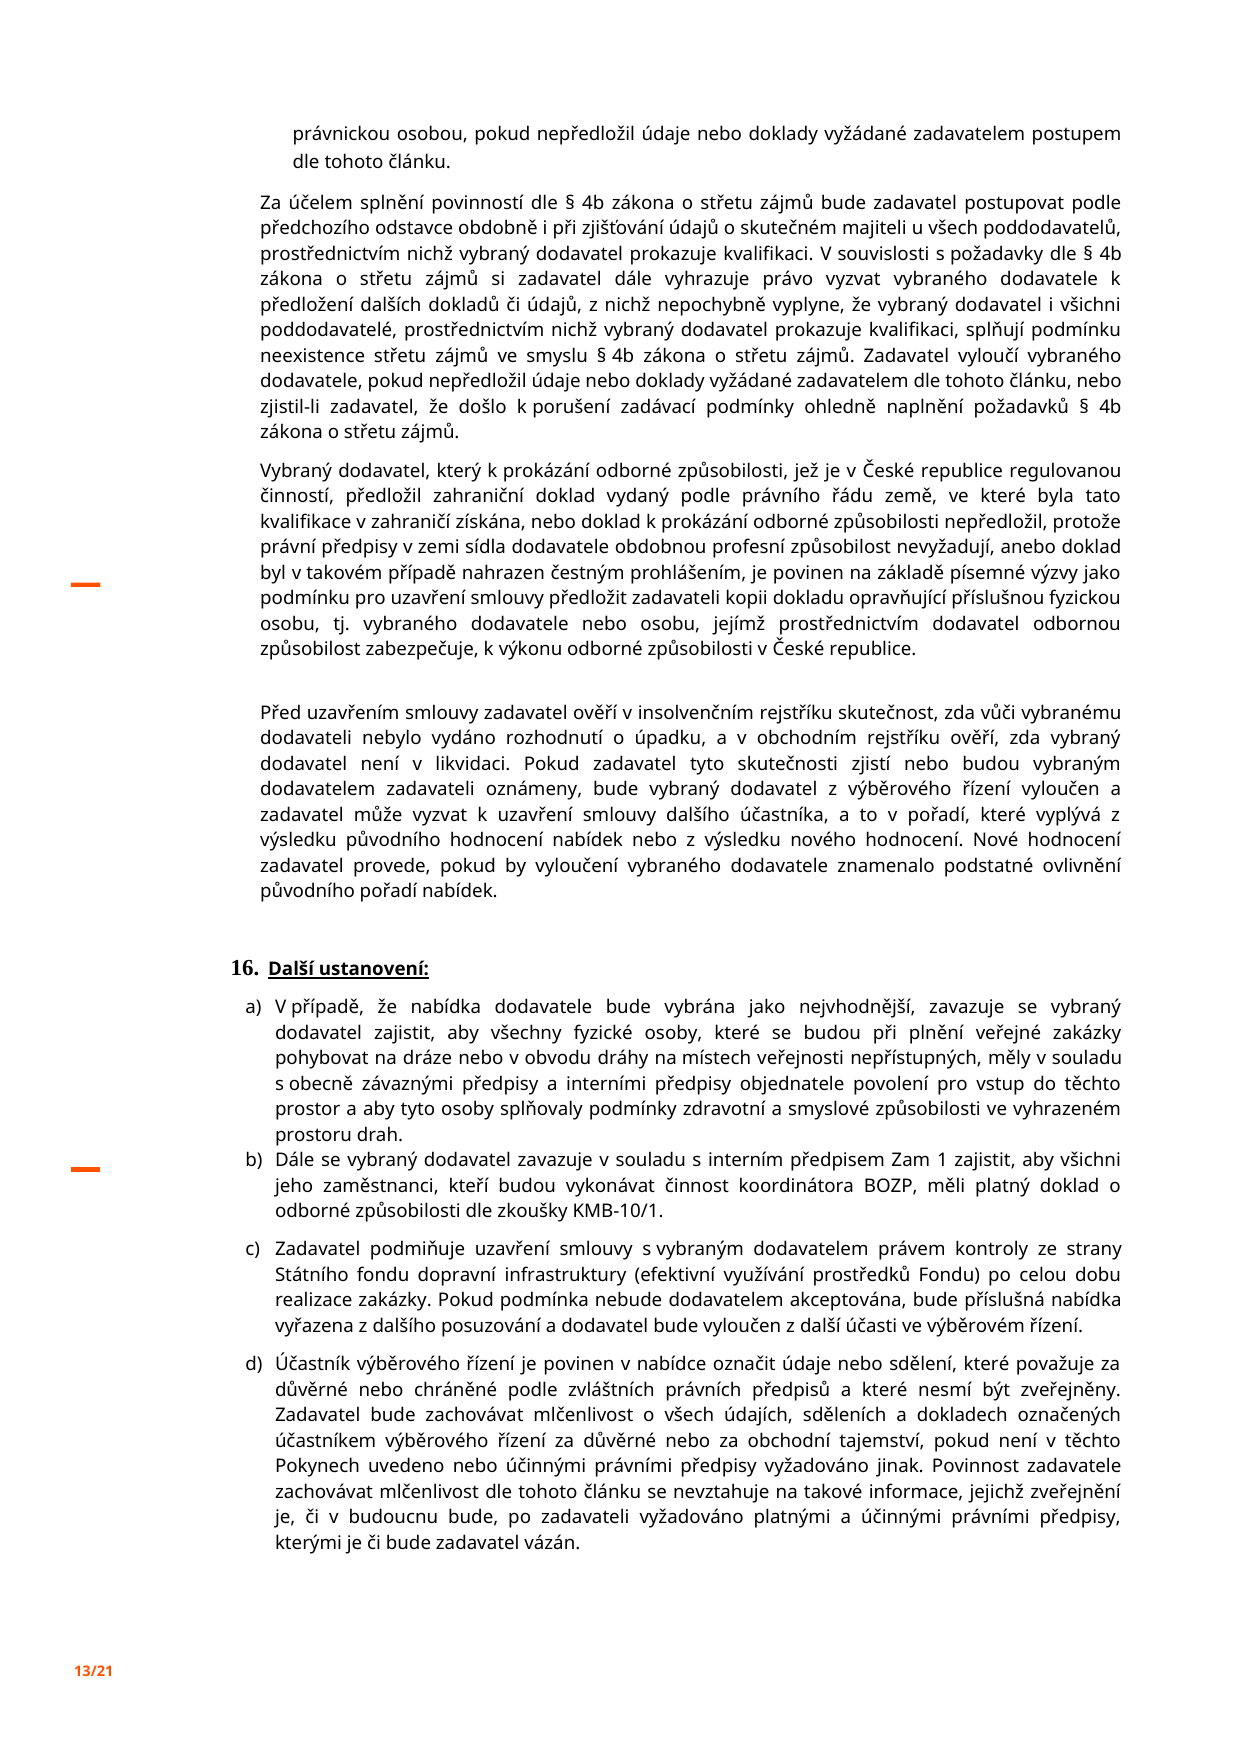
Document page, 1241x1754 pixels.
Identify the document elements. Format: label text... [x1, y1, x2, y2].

list Účastník výběrového řízení je povinen v nabídce označit údaje nebo sdělení, které považuje za důvěrné nebo chráněné podle zvláštních právních předpisů a které nesmí být zveřejněny. Zadavatel bude zachovávat mlčenlivost o všech údajích, sděleních a dokladech označených účastníkem výběrového řízení za důvěrné nebo za obchodní tajemství, pokud není v těchto Pokynech uvedeno nebo účinnými právními předpisy vyžadováno jinak. Povinnost zadavatele zachovávat mlčenlivost dle tohoto článku se nevztahuje na takové informace, jejichž zveřejnění je, či v budoucnu bude, po zadavateli vyžadováno platnými a účinnými právními předpisy, kterými je či bude zadavatel vázán. [245, 1350, 1122, 1554]
text Vybraný dodavatel, který k prokázání odborné způsobilosti, jež je v České republice regulovanou činností, předložil zahraniční doklad vydaný podle právního řádu země, ve které byla tato kvalifikace v zahraničí získána, nebo doklad k prokázání odborné způsobilosti nepředložil, protože právní předpisy v zemi sídla dodavatele obdobnou profesní způsobilost nevyžadují, anebo doklad byl v takovém případě nahrazen čestným prohlášením, je povinen na základě písemné výzvy jako podmínku pro uzavření smlouvy předložit zadavateli kopii dokladu opravňující příslušnou fyzickou osobu, tj. vybraného dodavatele nebo osobu, jejímž prostřednictvím dodavatel odbornou způsobilost zabezpečuje, k výkonu odborné způsobilosti v České republice. [260, 457, 1122, 661]
list Zadavatel podmiňuje uzavření smlouvy s vybraným dodavatelem právem kontroly ze strany Státního fondu dopravní infrastruktury (efektivní využívání prostředků Fondu) po celou dobu realizace zakázky. Pokud podmínka nebude dodavatelem akceptována, bude příslušná nabídka vyřazena z dalšího posuzování a dodavatel bude vyloučen z další účasti ve výběrovém řízení. [245, 1236, 1122, 1338]
text Za účelem splnění povinností dle § 4b zákona o střetu zájmů bude zadavatel postupovat podle předchozího odstavce obdobně i při zjišťování údajů o skutečném majiteli u všech poddodavatelů, prostřednictvím nichž vybraný dodavatel prokazuje kvalifikaci. V souvislosti s požadavky dle § 4b zákona o střetu zájmů si zadavatel dále vyhrazuje právo vyzvat vybraného dodavatele k předložení dalších dokladů či údajů, z nichž nepochybně vyplyne, že vybraný dodavatel i všichni poddodavatelé, prostřednictvím nichž vybraný dodavatel prokazuje kvalifikaci, splňují podmínku neexistence střetu zájmů ve smyslu § 4b zákona o střetu zájmů. Zadavatel vyloučí vybraného dodavatele, pokud nepředložil údaje nebo doklady vyžádané zadavatelem dle tohoto článku, nebo zjistil-li zadavatel, že došlo k porušení zadávací podmínky ohledně naplnění požadavků § 4b zákona o střetu zájmů. [260, 189, 1122, 444]
list V případě, že nabídka dodavatele bude vybrána jako nejvhodnější, zavazuje se vybraný dodavatel zajistit, aby všechny fyzické osoby, které se budou při plnění veřejné zakázky pohybovat na dráze nebo v obvodu dráhy na místech veřejnosti nepřístupných, měly v souladu s obecně závaznými předpisy a interními předpisy objednatele povolení pro vstup do těchto prostor a aby tyto osoby splňovaly podmínky zdravotní a smyslové způsobilosti ve vyhrazeném prostoru drah. [245, 993, 1122, 1147]
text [292, 121, 1122, 174]
list Další ustanovení: [230, 954, 1122, 981]
text Před uzavřením smlouvy zadavatel ověří v insolvenčním rejstříku skutečnost, zda vůči vybranému dodavateli nebylo vydáno rozhodnutí o úpadku, a v obchodním rejstříku ověří, zda vybraný dodavatel není v likvidaci. Pokud zadavatel tyto skutečnosti zjistí nebo budou vybraným dodavatelem zadavateli oznámeny, bude vybraný dodavatel z výběrového řízení vyloučen a zadavatel může vyzvat k uzavření smlouvy dalšího účastníka, a to v pořadí, které vyplývá z výsledku původního hodnocení nabídek nebo z výsledku nového hodnocení. Nové hodnocení zadavatel provede, pokud by vyloučení vybraného dodavatele znamenalo podstatné ovlivnění původního pořadí nabídek. [260, 699, 1122, 903]
list Dále se vybraný dodavatel zavazuje v souladu s interním předpisem Zam 1 zajistit, aby všichni jeho zaměstnanci, kteří budou vykonávat činnost koordinátora BOZP, měli platný doklad o odborné způsobilosti dle zkoušky KMB-10/1. [245, 1147, 1122, 1223]
